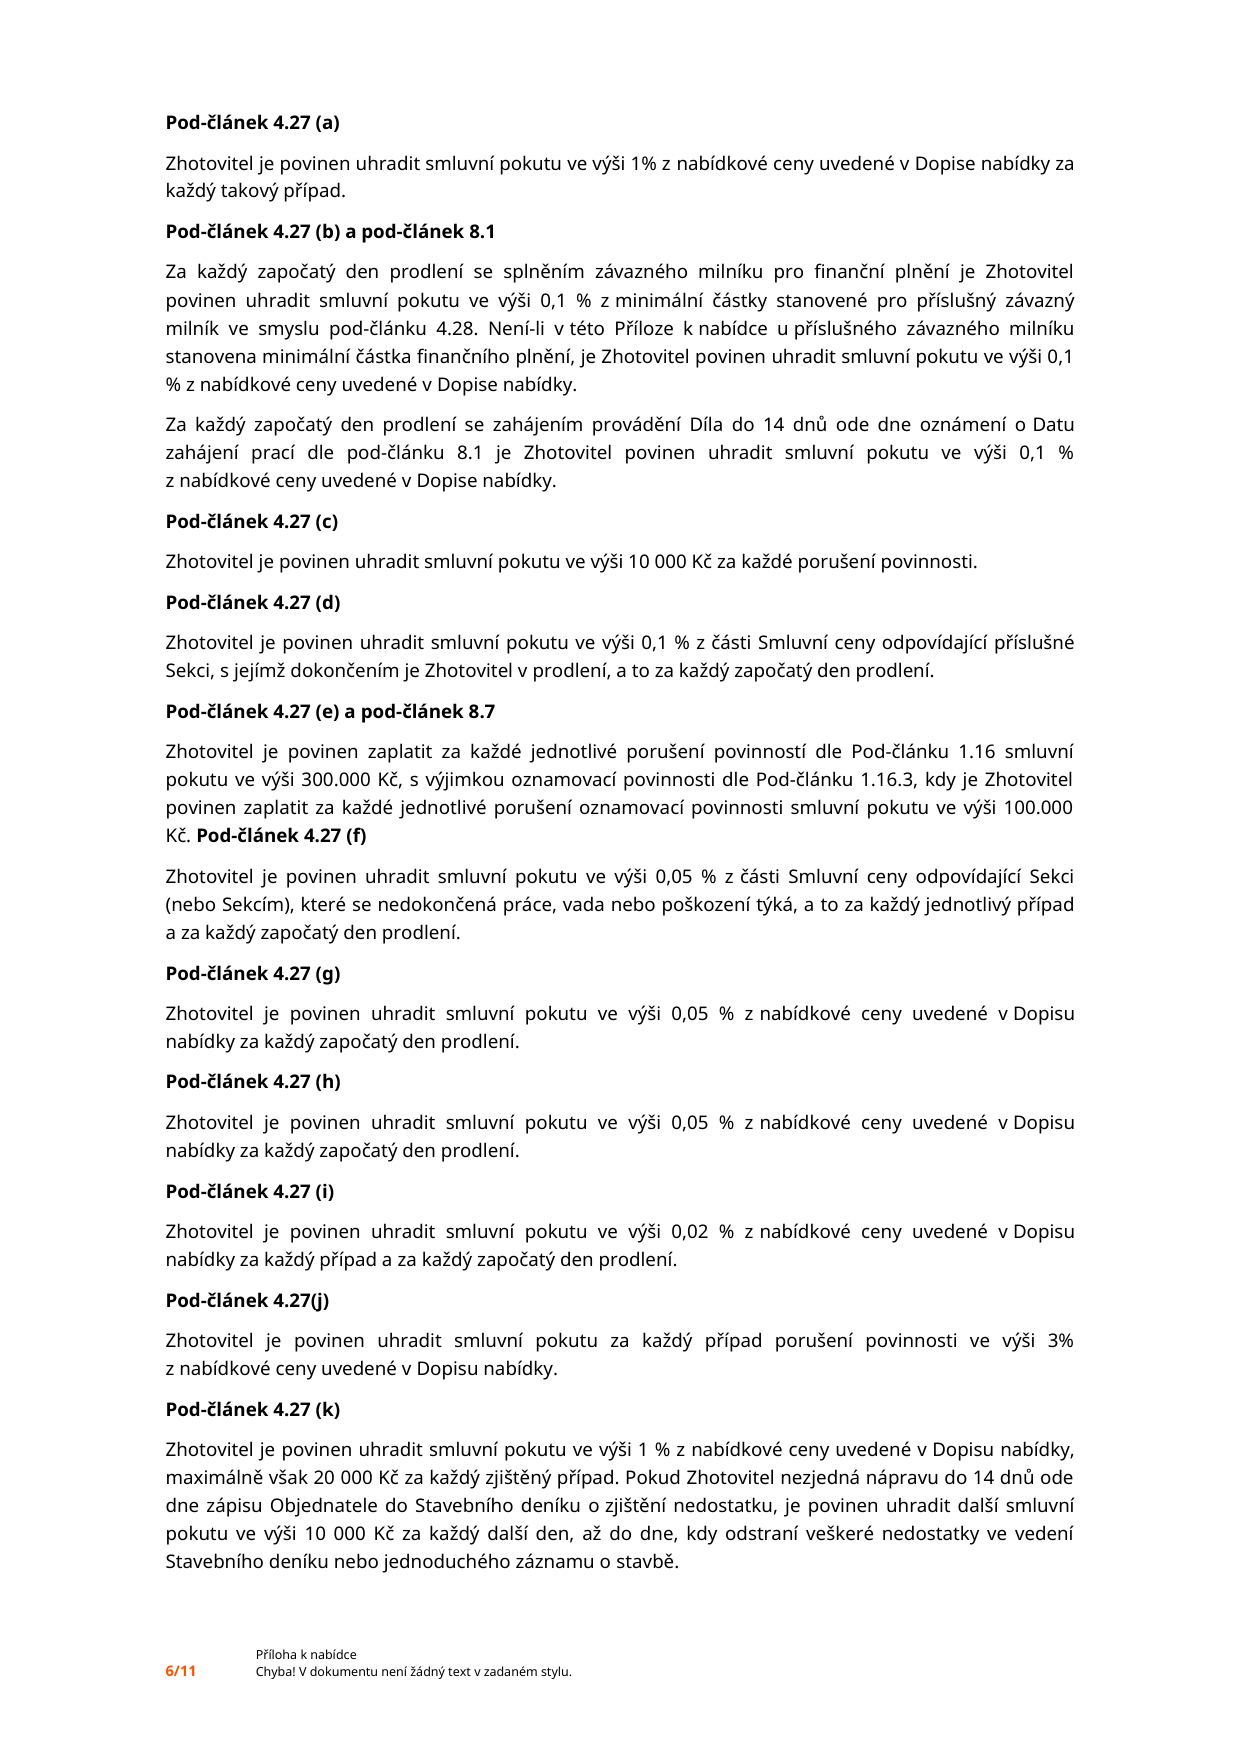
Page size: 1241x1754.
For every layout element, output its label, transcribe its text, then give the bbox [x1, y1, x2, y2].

text Zhotovitel je povinen uhradit smluvní pokutu ve výši 10 000 Kč za každé porušení povinnosti. [165, 548, 1075, 574]
text Zhotovitel je povinen uhradit smluvní pokutu ve výši 1% z nabídkové ceny uvedené v Dopise nabídky za každý takový případ. [165, 150, 1075, 203]
text Pod-článek 4.27 (e) a pod-článek 8.7 [165, 698, 1075, 724]
text Pod-článek 4.27 (c) [165, 508, 1075, 533]
text Zhotovitel je povinen uhradit smluvní pokutu ve výši 0,05 % z nabídkové ceny uvedené v Dopisu nabídky za každý započatý den prodlení. [165, 1109, 1075, 1163]
text Pod-článek 4.27(j) [165, 1287, 1075, 1312]
text Pod-článek 4.27 (b) a pod-článek 8.1 [165, 218, 1075, 244]
text Zhotovitel je povinen uhradit smluvní pokutu ve výši 0,1 % z části Smluvní ceny odpovídající příslušné Sekci, s jejímž dokončením je Zhotovitel v prodlení, a to za každý započatý den prodlení. [165, 629, 1075, 683]
text Pod-článek 4.27 (a) [165, 109, 1075, 135]
text Za každý započatý den prodlení se splněním závazného milníku pro finanční plnění je Zhotovitel povinen uhradit smluvní pokutu ve výši 0,1 % z minimální částky stanovené pro příslušný závazný milník ve smyslu pod-článku 4.28. Není-li v této Příloze k nabídce u příslušného závazného milníku stanovena minimální částka finančního plnění, je Zhotovitel povinen uhradit smluvní pokutu ve výši 0,1 % z nabídkové ceny uvedené v Dopise nabídky. [165, 259, 1075, 396]
text Pod-článek 4.27 (k) [165, 1396, 1075, 1422]
text Zhotovitel je povinen uhradit smluvní pokutu ve výši 1 % z nabídkové ceny uvedené v Dopisu nabídky, maximálně však 20 000 Kč za každý zjištěný případ. Pokud Zhotovitel nezjedná nápravu do 14 dnů ode dne zápisu Objednatele do Stavebního deníku o zjištění nedostatku, je povinen uhradit další smluvní pokutu ve výši 10 000 Kč za každý další den, až do dne, kdy odstraní veškeré nedostatky ve vedení Stavebního deníku nebo jednoduchého záznamu o stavbě. [165, 1437, 1075, 1574]
text Zhotovitel je povinen uhradit smluvní pokutu ve výši 0,05 % z části Smluvní ceny odpovídající Sekci (nebo Sekcím), které se nedokončená práce, vada nebo poškození týká, a to za každý jednotlivý případ a za každý započatý den prodlení. [165, 863, 1075, 945]
text Pod-článek 4.27 (g) [165, 960, 1075, 985]
text Pod-článek 4.27 (h) [165, 1069, 1075, 1094]
text Za každý započatý den prodlení se zahájením provádění Díla do 14 dnů ode dne oznámení o Datu zahájení prací dle pod-článku 8.1 je Zhotovitel povinen uhradit smluvní pokutu ve výši 0,1 % z nabídkové ceny uvedené v Dopise nabídky. [165, 411, 1075, 493]
text Zhotovitel je povinen uhradit smluvní pokutu ve výši 0,05 % z nabídkové ceny uvedené v Dopisu nabídky za každý započatý den prodlení. [165, 1000, 1075, 1054]
text Pod-článek 4.27 (d) [165, 589, 1075, 614]
text Zhotovitel je povinen zaplatit za každé jednotlivé porušení povinností dle Pod-článku 1.16 smluvní pokutu ve výši 300.000 Kč, s výjimkou oznamovací povinnosti dle Pod-článku 1.16.3, kdy je Zhotovitel povinen zaplatit za každé jednotlivé porušení oznamovací povinnosti smluvní pokutu ve výši 100.000 Kč. Pod-článek 4.27 (f) [165, 739, 1075, 848]
text Zhotovitel je povinen uhradit smluvní pokutu za každý případ porušení povinnosti ve výši 3% z nabídkové ceny uvedené v Dopisu nabídky. [165, 1327, 1075, 1381]
text Pod-článek 4.27 (i) [165, 1178, 1075, 1203]
text Zhotovitel je povinen uhradit smluvní pokutu ve výši 0,02 % z nabídkové ceny uvedené v Dopisu nabídky za každý případ a za každý započatý den prodlení. [165, 1218, 1075, 1272]
